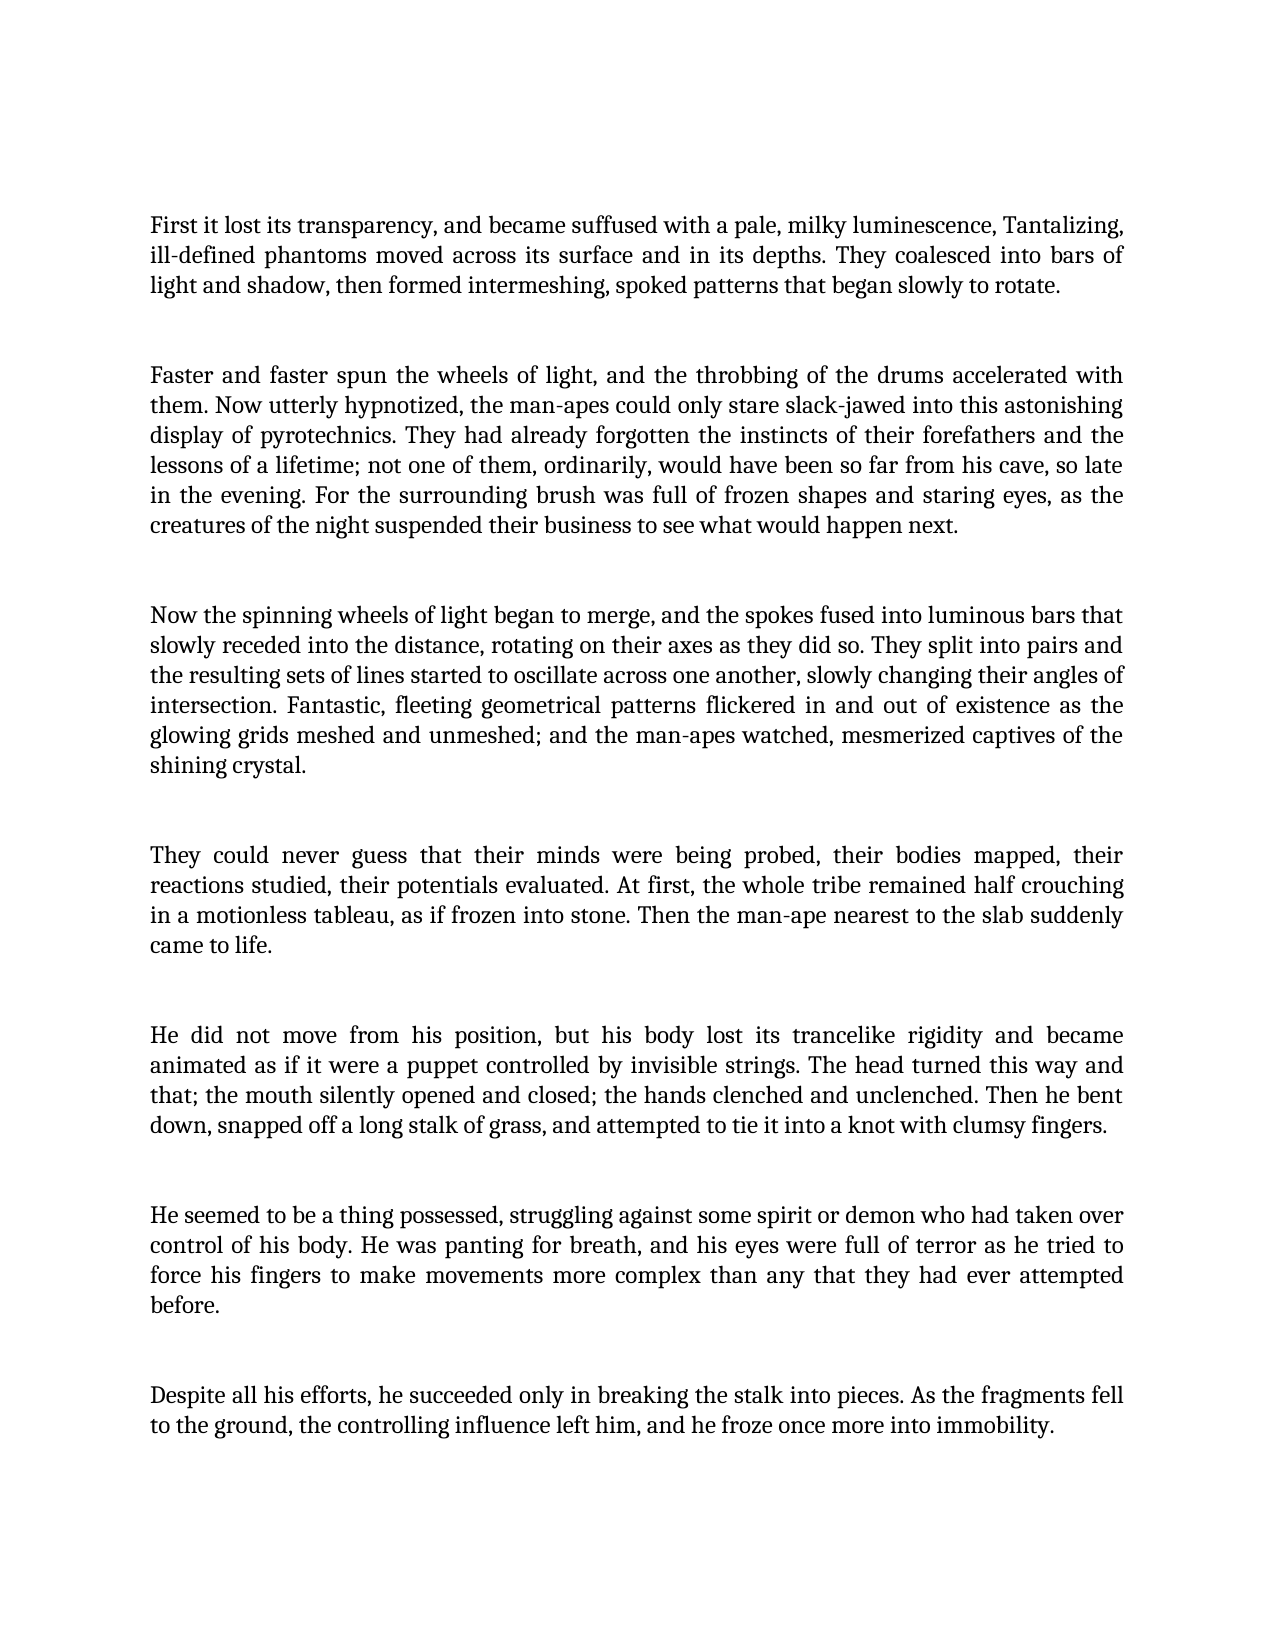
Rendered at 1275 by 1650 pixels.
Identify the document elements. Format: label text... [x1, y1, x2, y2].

text They could never guess that their minds were being probed, their bodies mapped, their reactions studied, their potentials evaluated. At first, the whole tribe remained half crouching in a motionless tableau, as if frozen into stone. Then the man-ape nearest to the slab suddenly came to life. [150, 840, 1125, 960]
text He did not move from his position, but his body lost its trancelike rigidity and became animated as if it were a puppet controlled by invisible strings. The head turned this way and that; the mouth silently opened and closed; the hands clenched and unclenched. Then he bent down, snapped off a long stalk of grass, and attempted to tie it into a knot with clumsy fingers. [150, 1020, 1125, 1140]
text Now the spinning wheels of light began to merge, and the spokes fused into luminous bars that slowly receded into the distance, rotating on their axes as they did so. They split into pairs and the resulting sets of lines started to oscillate across one another, slowly changing their angles of intersection. Fantastic, fleeting geometrical patterns flickered in and out of existence as the glowing grids meshed and unmeshed; and the man-apes watched, mesmerized captives of the shining crystal. [150, 600, 1125, 780]
text Faster and faster spun the wheels of light, and the throbbing of the drums accelerated with them. Now utterly hypnotized, the man-apes could only stare slack-jawed into this astonishing display of pyrotechnics. They had already forgotten the instincts of their forefathers and the lessons of a lifetime; not one of them, ordinarily, would have been so far from his cave, so late in the evening. For the surrounding brush was full of frozen shapes and staring eyes, as the creatures of the night suspended their business to see what would happen next. [150, 360, 1125, 540]
text Despite all his efforts, he succeeded only in breaking the stalk into pieces. As the fragments fell to the ground, the controlling influence left him, and he froze once more into immobility. [150, 1380, 1125, 1440]
text He seemed to be a thing possessed, struggling against some spirit or demon who had taken over control of his body. He was panting for breath, and his eyes were full of terror as he tried to force his fingers to make movements more complex than any that they had ever attempted before. [150, 1200, 1125, 1320]
text First it lost its transparency, and became suffused with a pale, milky luminescence, Tantalizing, ill-defined phantoms moved across its surface and in its depths. They coalesced into bars of light and shadow, then formed intermeshing, spoked patterns that began slowly to rotate. [150, 210, 1125, 300]
